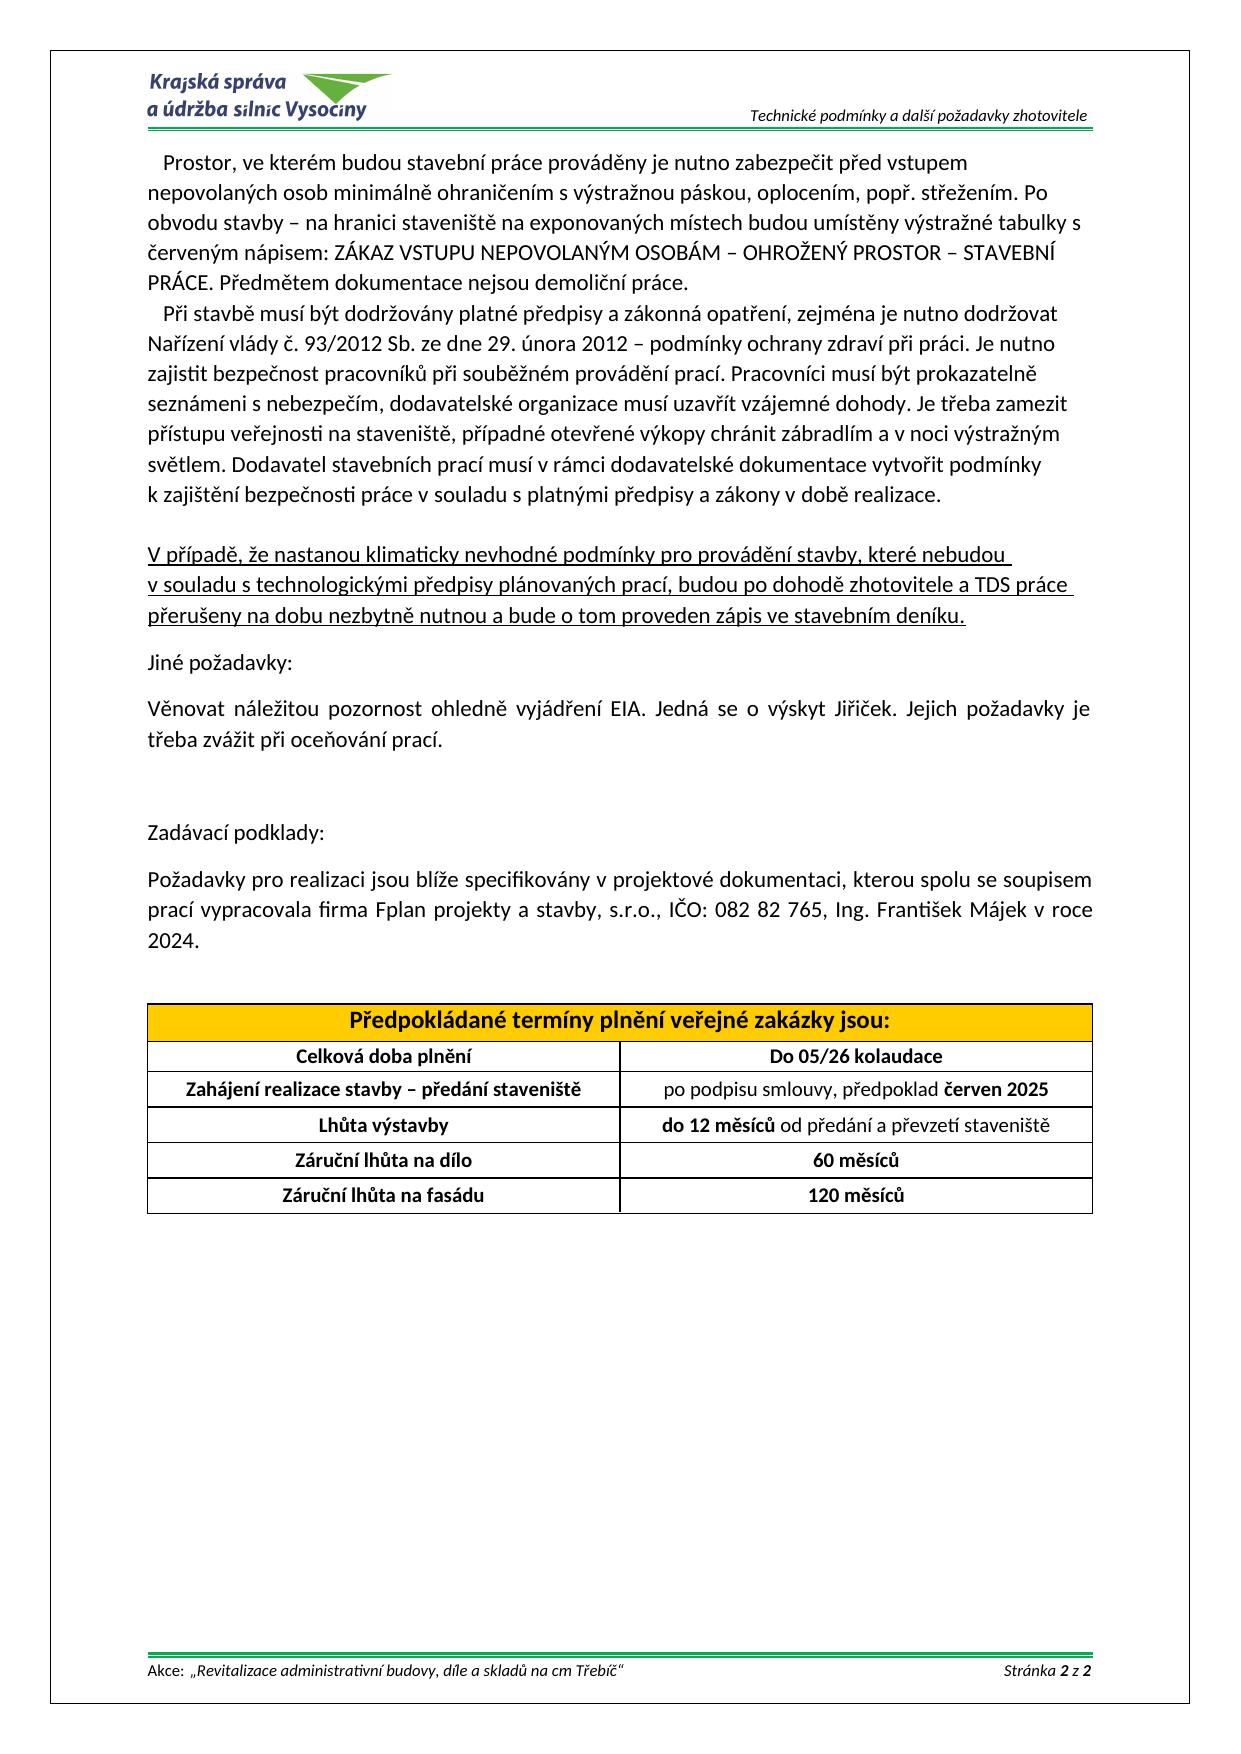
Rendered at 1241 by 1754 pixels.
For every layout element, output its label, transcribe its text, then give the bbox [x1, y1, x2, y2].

table_cell Zahájení realizace stavby – předání staveniště [148, 1072, 619, 1106]
text Prostor, ve kterém budou stavební práce prováděny je nutno zabezpečit před vstupem nepovolaných osob minimálně ohraničením s výstražnou páskou, oplocením, popř. střežením. Po obvodu stavby – na hranici staveniště na exponovaných místech budou umístěny výstražné tabulky s červeným nápisem: ZÁKAZ VSTUPU NEPOVOLANÝM OSOBÁM – OHROŽENÝ PROSTOR – STAVEBNÍ PRÁCE. Předmětem dokumentace nejsou demoliční práce. [147, 148, 1093, 296]
text Požadavky pro realizaci jsou blíže specifikovány v projektové dokumentaci, kterou spolu se soupisem prací vypracovala firma Fplan projekty a stavby, s.r.o., IČO: 082 82 765, Ing. František Májek v roce 2024. [147, 865, 1093, 954]
table_cell Záruční lhůta na fasádu [148, 1179, 619, 1212]
table_cell Celková doba plnění [148, 1042, 619, 1071]
table_cell po podpisu smlouvy, předpoklad červen 2025 [621, 1072, 1092, 1106]
table_cell Do 05/26 kolaudace [621, 1042, 1092, 1071]
text Zadávací podklady: [147, 818, 1093, 846]
table_cell Záruční lhůta na dílo [148, 1143, 619, 1177]
table_cell 60 měsíců [621, 1143, 1092, 1177]
text Jiné požadavky: [147, 648, 1093, 676]
text Věnovat náležitou pozornost ohledně vyjádření EIA. Jedná se o výskyt Jiřiček. Jejich požadavky je třeba zvážit při oceňování prací. [147, 694, 1093, 753]
text Při stavbě musí být dodržovány platné předpisy a zákonná opatření, zejména je nutno dodržovat Nařízení vlády č. 93/2012 Sb. ze dne 29. února 2012 – podmínky ochrany zdraví při práci. Je nutno zajistit bezpečnost pracovníků při souběžném provádění prací. Pracovníci musí být prokazatelně seznámeni s nebezpečím, dodavatelské organizace musí uzavřít vzájemné dohody. Je třeba zamezit přístupu veřejnosti na staveniště, případné otevřené výkopy chránit zábradlím a v noci výstražným světlem. Dodavatel stavebních prací musí v rámci dodavatelské dokumentace vytvořit podmínky k zajištění bezpečnosti práce v souladu s platnými předpisy a zákony v době realizace. [147, 299, 1093, 508]
picture [147, 73, 393, 121]
table_cell 120 měsíců [621, 1179, 1092, 1212]
table_header Předpokládané termíny plnění veřejné zakázky jsou: [148, 1005, 1092, 1041]
text V případě, že nastanou klimaticky nevhodné podmínky pro provádění stavby, které nebudou v souladu s technologickými předpisy plánovaných prací, budou po dohodě zhotovitele a TDS práce přerušeny na dobu nezbytně nutnou a bude o tom proveden zápis ve stavebním deníku. [147, 540, 1093, 629]
table_cell Lhůta výstavby [148, 1108, 619, 1142]
table_cell do 12 měsíců od předání a převzetí staveniště [621, 1108, 1092, 1142]
